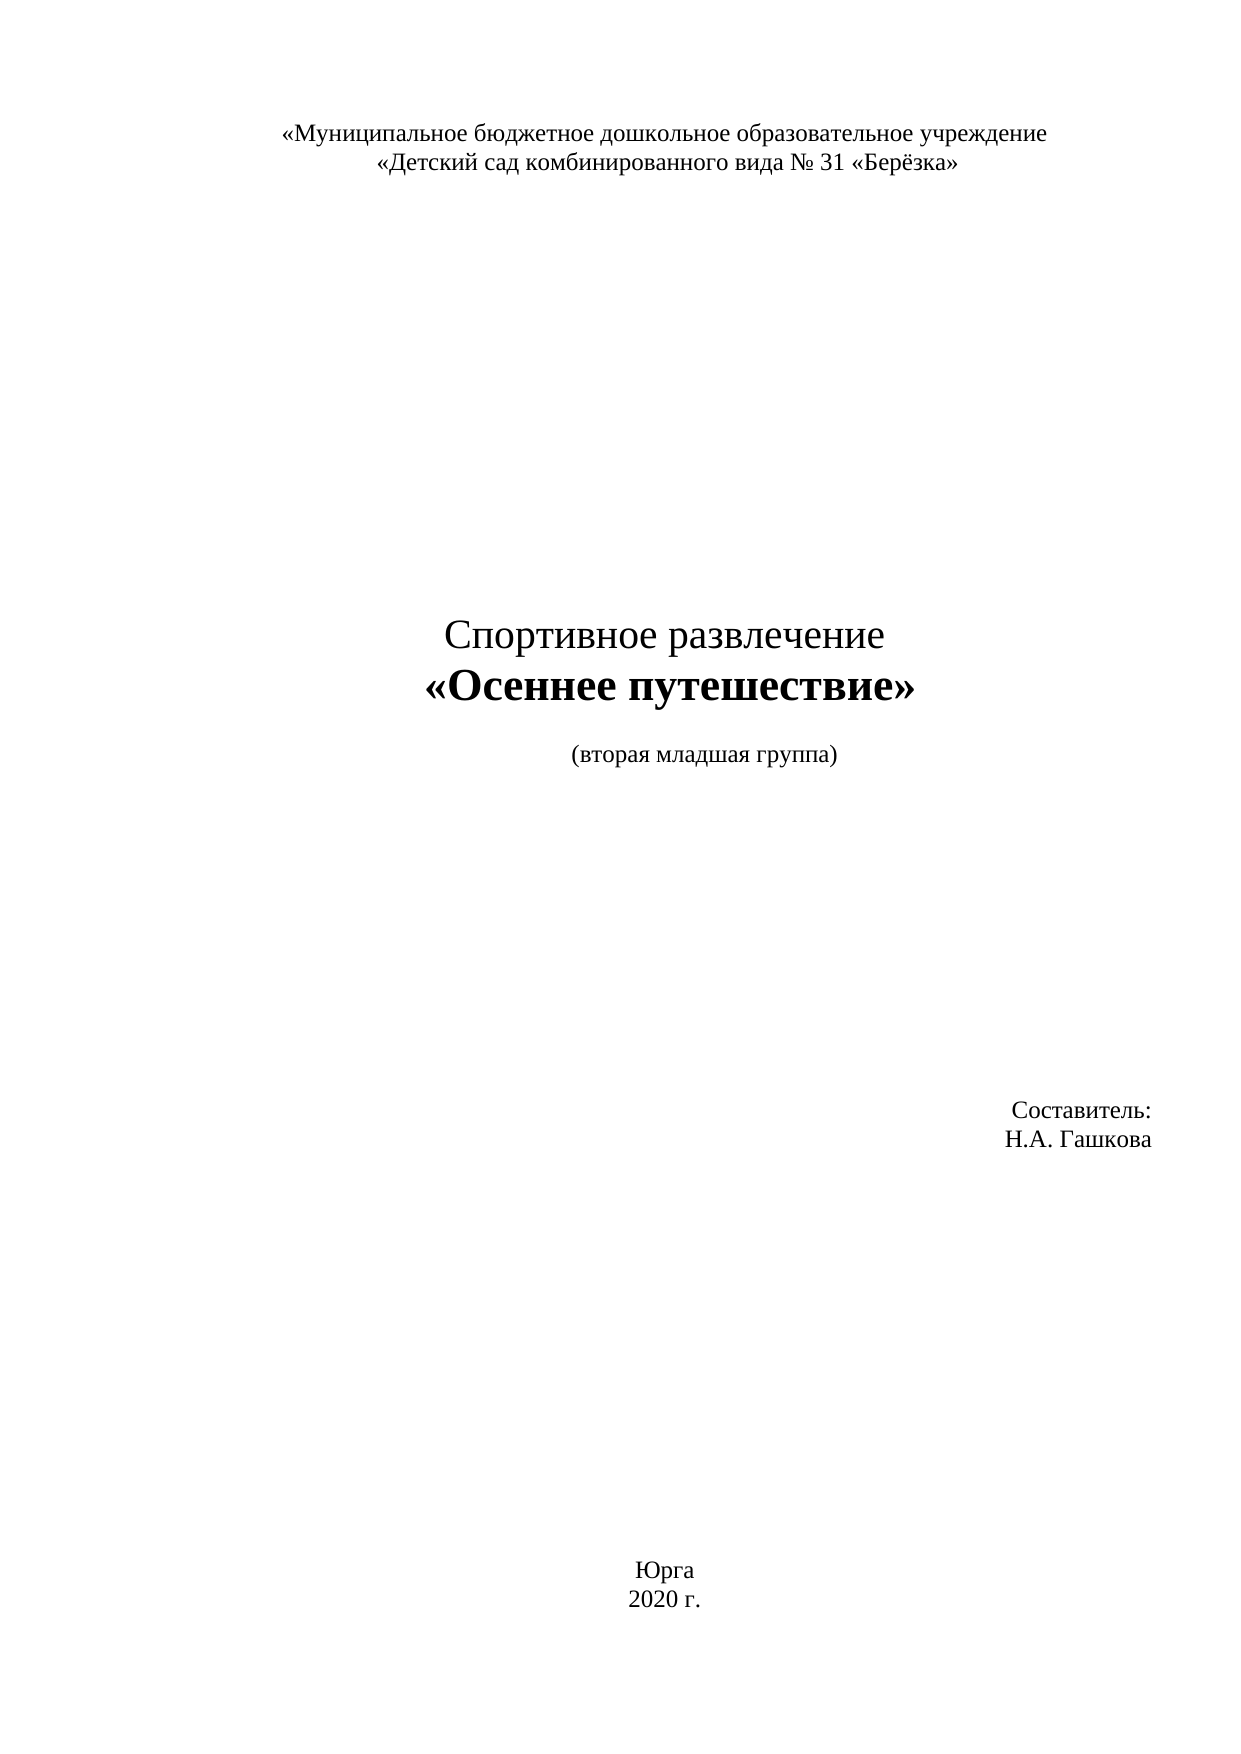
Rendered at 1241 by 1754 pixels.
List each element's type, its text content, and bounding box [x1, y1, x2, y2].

text Спортивное развлечение [177, 610, 1152, 658]
text Составитель: [177, 1095, 1152, 1124]
text «Детский сад комбинированного вида № 31 «Берёзка» [177, 147, 1152, 176]
text Н.А. Гашкова [177, 1124, 1152, 1153]
text Юрга [177, 1555, 1152, 1584]
text «Муниципальное бюджетное дошкольное образовательное учреждение [177, 118, 1152, 147]
text 2020 г. [177, 1584, 1152, 1613]
text «Осеннее путешествие» [177, 658, 1152, 710]
text (вторая младшая группа) [177, 739, 1152, 768]
